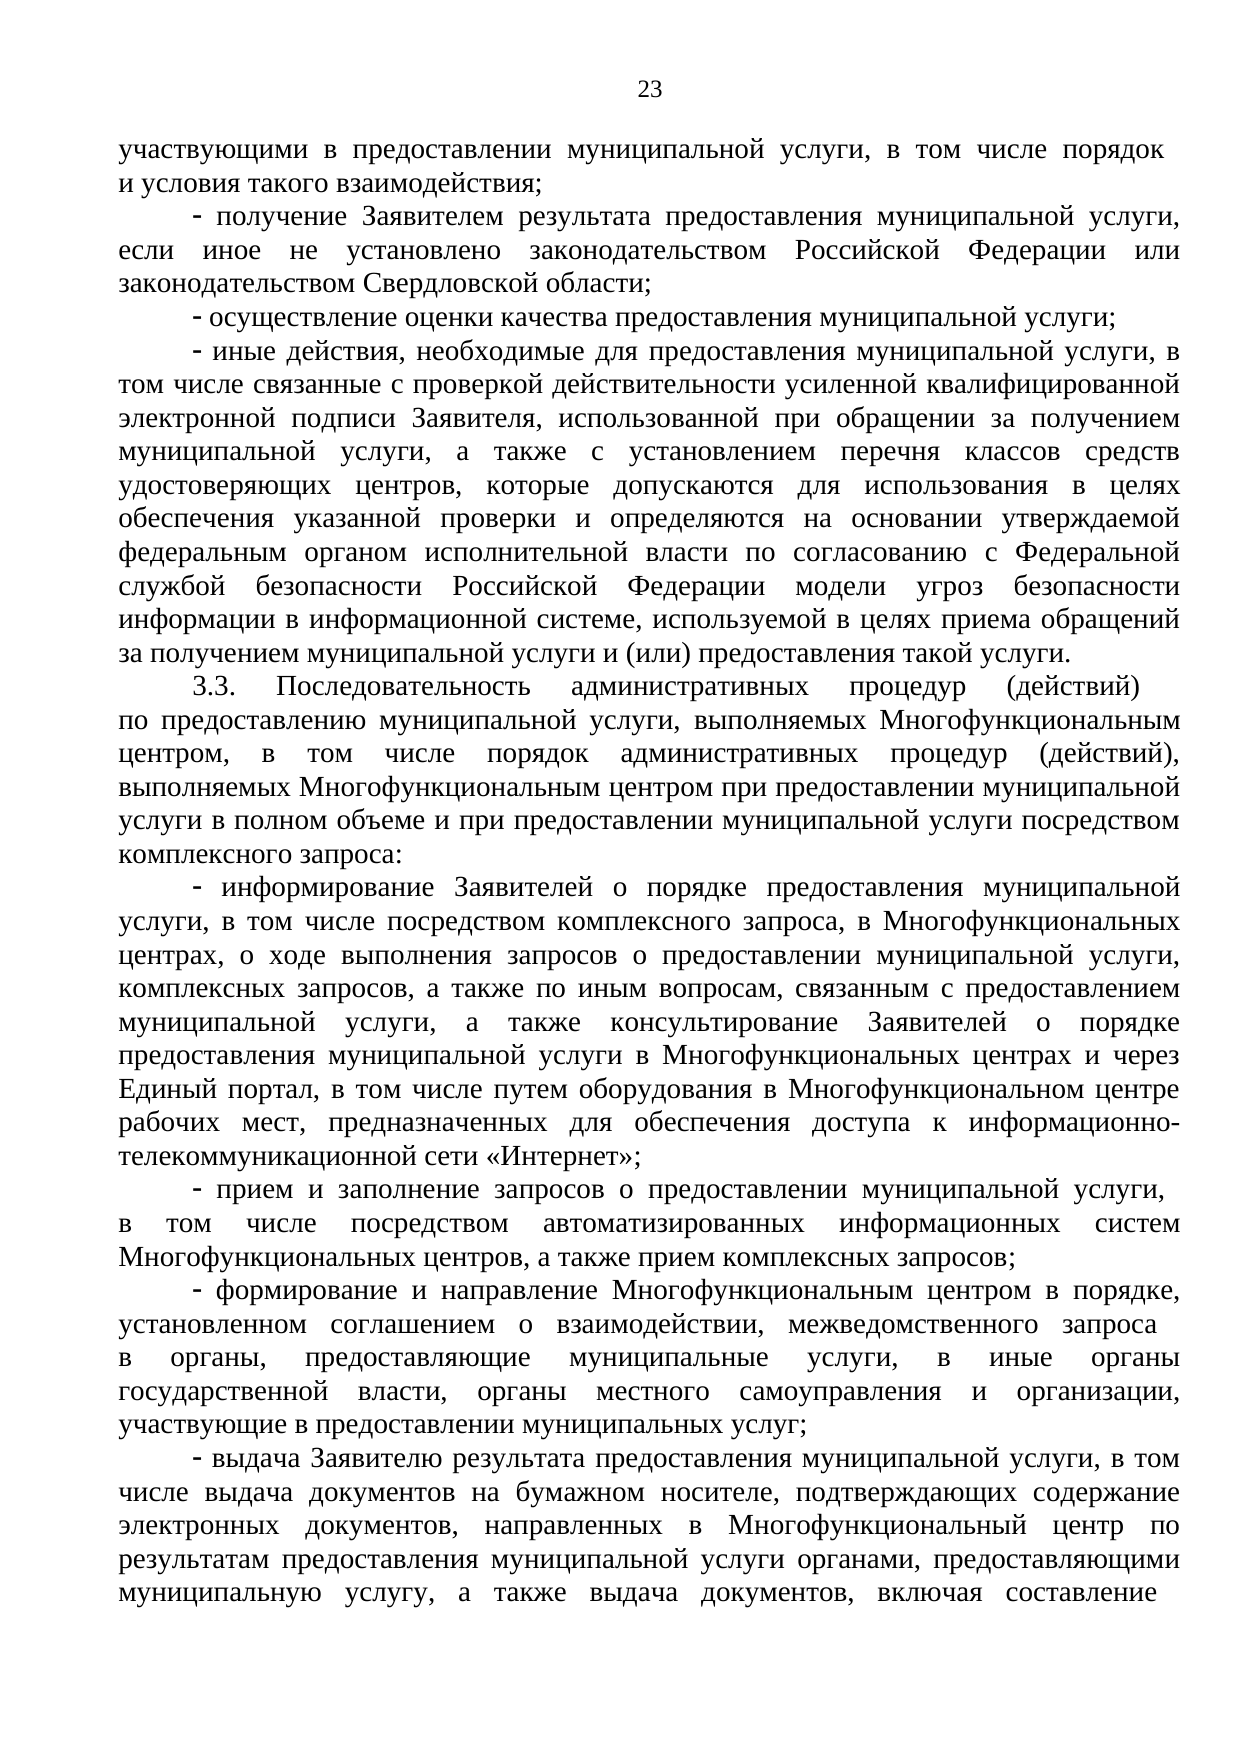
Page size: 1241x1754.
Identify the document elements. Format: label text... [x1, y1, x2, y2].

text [118, 131, 1181, 198]
text информирование Заявителей о порядке предоставления муниципальной услуги, в том числе посредством комплексного запроса, в Многофункциональных центрах, о ходе выполнения запросов о предоставлении муниципальной услуги, комплексных запросов, а также по иным вопросам, связанным с предоставлением муниципальной услуги, а также консультирование Заявителей о порядке предоставления муниципальной услуги в Многофункциональных центрах и через Единый портал, в том числе путем оборудования в Многофункциональном центре рабочих мест, предназначенных для обеспечения доступа к информационно-телекоммуникационной сети «Интернет»; [118, 869, 1181, 1172]
text 3.3. Последовательность административных процедур (действий) по предоставлению муниципальной услуги, выполняемых Многофункциональным центром, в том числе порядок административных процедур (действий), выполняемых Многофункциональным центром при предоставлении муниципальной услуги в полном объеме и при предоставлении муниципальной услуги посредством комплексного запроса: [118, 668, 1181, 869]
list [118, 1440, 1181, 1608]
text формирование и направление Многофункциональным центром в порядке, установленном соглашением о взаимодействии, межведомственного запроса в органы, предоставляющие муниципальные услуги, в иные органы государственной власти, органы местного самоуправления и организации, участвующие в предоставлении муниципальных услуг; [118, 1272, 1181, 1440]
text получение Заявителем результата предоставления муниципальной услуги, если иное не установлено законодательством Российской Федерации или законодательством Свердловской области; [118, 198, 1181, 299]
text осуществление оценки качества предоставления муниципальной услуги; [118, 299, 1181, 333]
text прием и заполнение запросов о предоставлении муниципальной услуги, в том числе посредством автоматизированных информационных систем Многофункциональных центров, а также прием комплексных запросов; [118, 1172, 1181, 1272]
text иные действия, необходимые для предоставления муниципальной услуги, в том числе связанные с проверкой действительности усиленной квалифицированной электронной подписи Заявителя, использованной при обращении за получением муниципальной услуги, а также с установлением перечня классов средств удостоверяющих центров, которые допускаются для использования в целях обеспечения указанной проверки и определяются на основании утверждаемой федеральным органом исполнительной власти по согласованию с Федеральной службой безопасности Российской Федерации модели угроз безопасности информации в информационной системе, используемой в целях приема обращений за получением муниципальной услуги и (или) предоставления такой услуги. [118, 333, 1181, 668]
